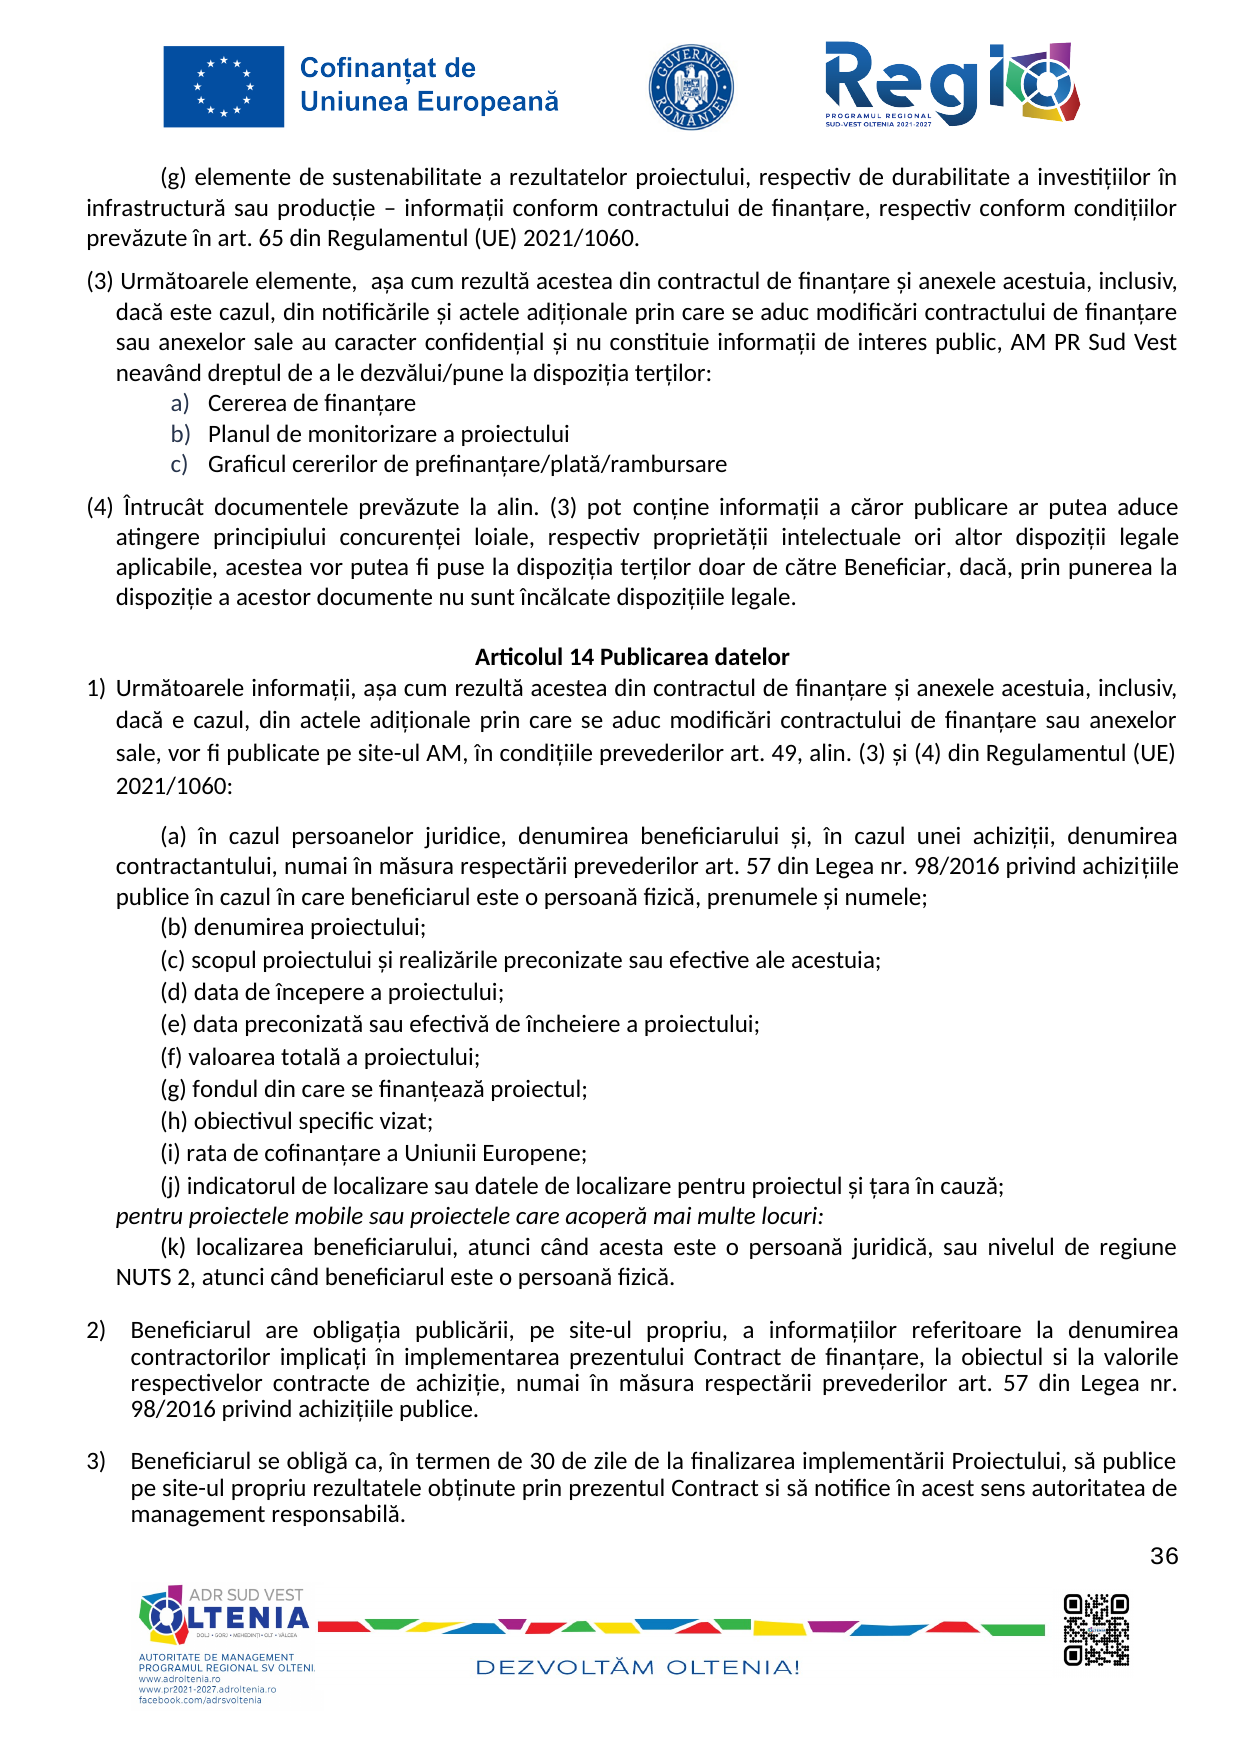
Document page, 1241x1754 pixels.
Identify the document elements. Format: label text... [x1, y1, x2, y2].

list (g) fondul din care se finanțează proiectul; [116, 1073, 1179, 1103]
list Beneficiarul are obligaţia publicării, pe site-ul propriu, a informaţiilor referitoare la denumirea contractorilor implicaţi în implementarea prezentului Contract de finanţare, la obiectul si la valorile respectivelor contracte de achiziţie, numai în măsura respectării prevederilor art. 57 din Legea nr. 98/2016 privind achiziţiile publice. [86, 1318, 1179, 1422]
list (h) obiectivul specific vizat; [116, 1105, 1179, 1136]
list (c) scopul proiectului și realizările preconizate sau efective ale acestuia; [116, 944, 1179, 974]
text pentru proiectele mobile sau proiectele care acoperă mai multe locuri: [116, 1200, 1179, 1231]
list (g) elemente de sustenabilitate a rezultatelor proiectului, respectiv de durabilitate a investițiilor în infrastructură sau producție – informații conform contractului de finanțare, respectiv conform condițiilor prevăzute în art. 65 din Regulamentul (UE) 2021/1060. [86, 161, 1179, 253]
list Beneficiarul se obligă ca, în termen de 30 de zile de la finalizarea implementării Proiectului, să publice pe site-ul propriu rezultatele obţinute prin prezentul Contract si să notifice în acest sens autoritatea de management responsabilă. [86, 1449, 1179, 1528]
list (3) Următoarele elemente, așa cum rezultă acestea din contractul de finanțare și anexele acestuia, inclusiv, dacă este cazul, din notificările și actele adiționale prin care se aduc modificări contractului de finanțare sau anexelor sale au caracter confidențial și nu constituie informații de interes public, AM PR Sud Vest neavând dreptul de a le dezvălui/pune la dispoziția terților: [86, 266, 1179, 388]
list (f) valoarea totală a proiectului; [116, 1041, 1179, 1071]
list Cererea de finanţare [170, 388, 1179, 418]
list Graficul cererilor de prefinanțare/plată/rambursare [170, 449, 1179, 479]
list (e) data preconizată sau efectivă de încheiere a proiectului; [116, 1008, 1179, 1039]
picture [158, 42, 561, 131]
list (j) indicatorul de localizare sau datele de localizare pentru proiectul și țara în cauză; [116, 1170, 1179, 1200]
list (d) data de începere a proiectului; [116, 976, 1179, 1007]
picture [823, 40, 1082, 129]
list Următoarele informații, așa cum rezultă acestea din contractul de finanțare și anexele acestuia, inclusiv, dacă e cazul, din actele adiționale prin care se aduc modificări contractului de finanțare sau anexelor sale, vor fi publicate pe site-ul AM, în condițiile prevederilor art. 49, alin. (3) și (4) din Regulamentul (UE) 2021/1060: [86, 672, 1179, 801]
list Planul de monitorizare a proiectului [170, 418, 1179, 449]
list (k) localizarea beneficiarului, atunci când acesta este o persoană juridică, sau nivelul de regiune NUTS 2, atunci când beneficiarul este o persoană fizică. [116, 1231, 1179, 1292]
text (4) Întrucât documentele prevăzute la alin. (3) pot conține informaţii a căror publicare ar putea aduce atingere principiului concurenţei loiale, respectiv proprietăţii intelectuale ori altor dispoziţii legale aplicabile, acestea vor putea fi puse la dispoziția terților doar de către Beneficiar, dacă, prin punerea la dispoziție a acestor documente nu sunt încălcate dispozițiile legale. [86, 492, 1179, 612]
list (a) în cazul persoanelor juridice, denumirea beneficiarului și, în cazul unei achiziții, denumirea contractantului, numai în măsura respectării prevederilor art. 57 din Legea nr. 98/2016 privind achiziţiile publice în cazul în care beneficiarul este o persoană fizică, prenumele și numele; [116, 820, 1179, 912]
picture [131, 1582, 1134, 1711]
picture [645, 42, 739, 132]
list (b) denumirea proiectului; [116, 912, 1179, 942]
list (i) rata de cofinanțare a Uniunii Europene; [116, 1138, 1179, 1168]
text Articolul 14 Publicarea datelor [86, 642, 1179, 672]
